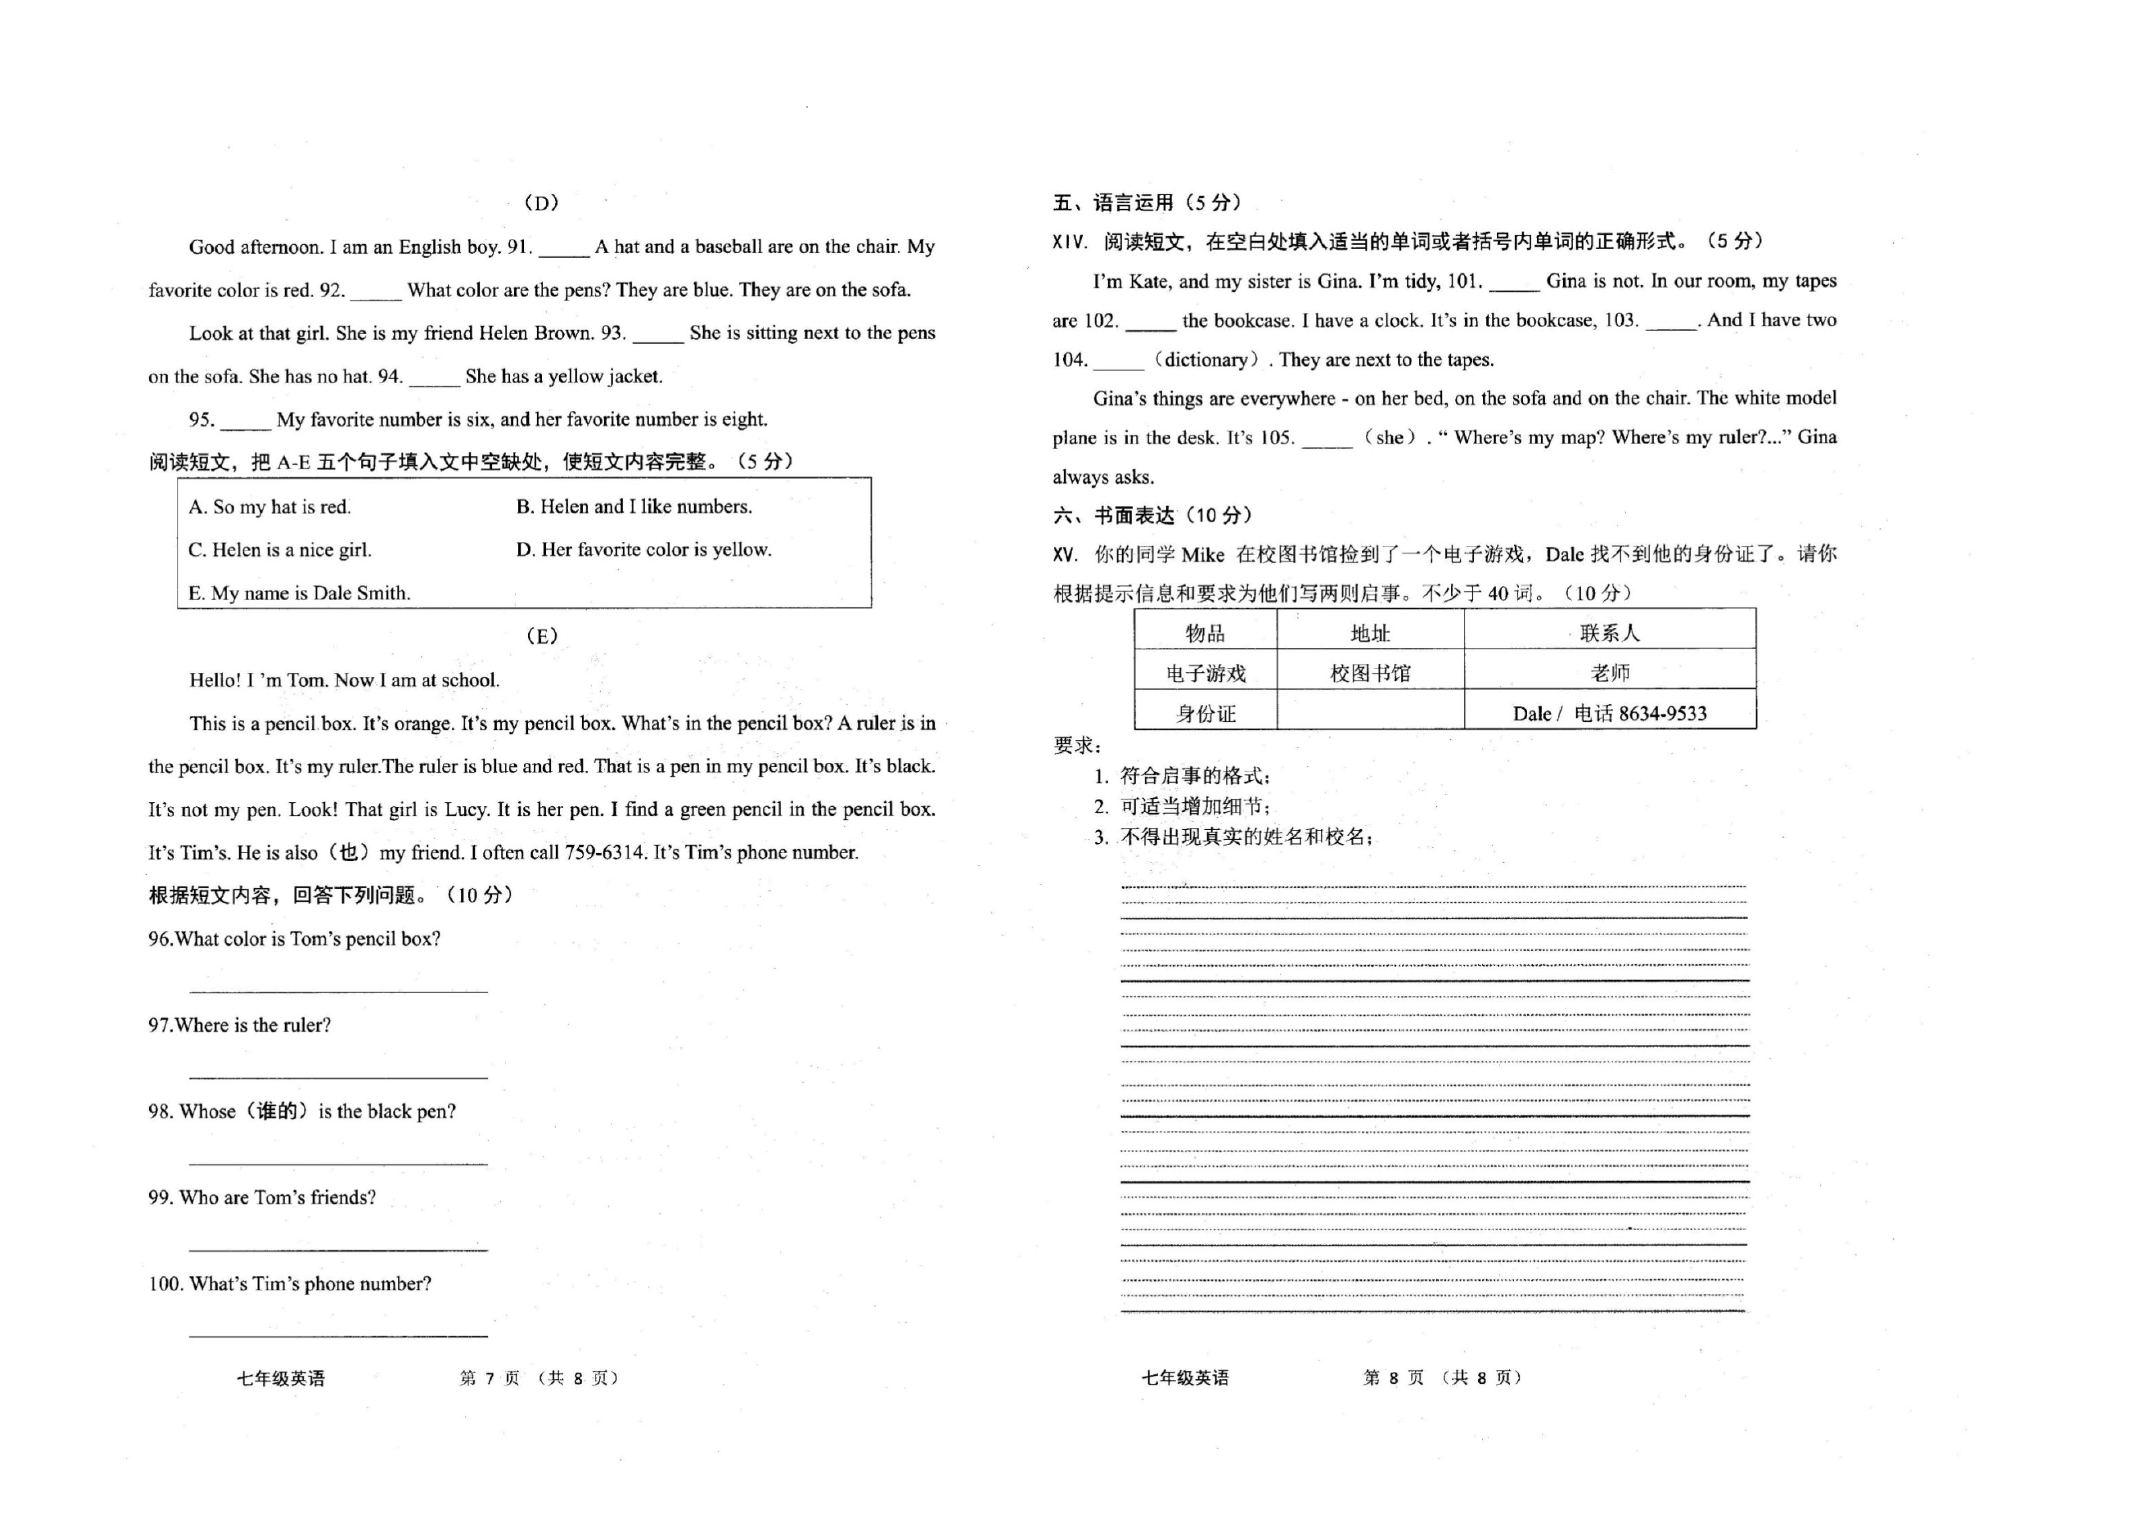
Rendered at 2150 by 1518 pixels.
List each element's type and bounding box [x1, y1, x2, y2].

picture [78, 131, 1977, 1487]
